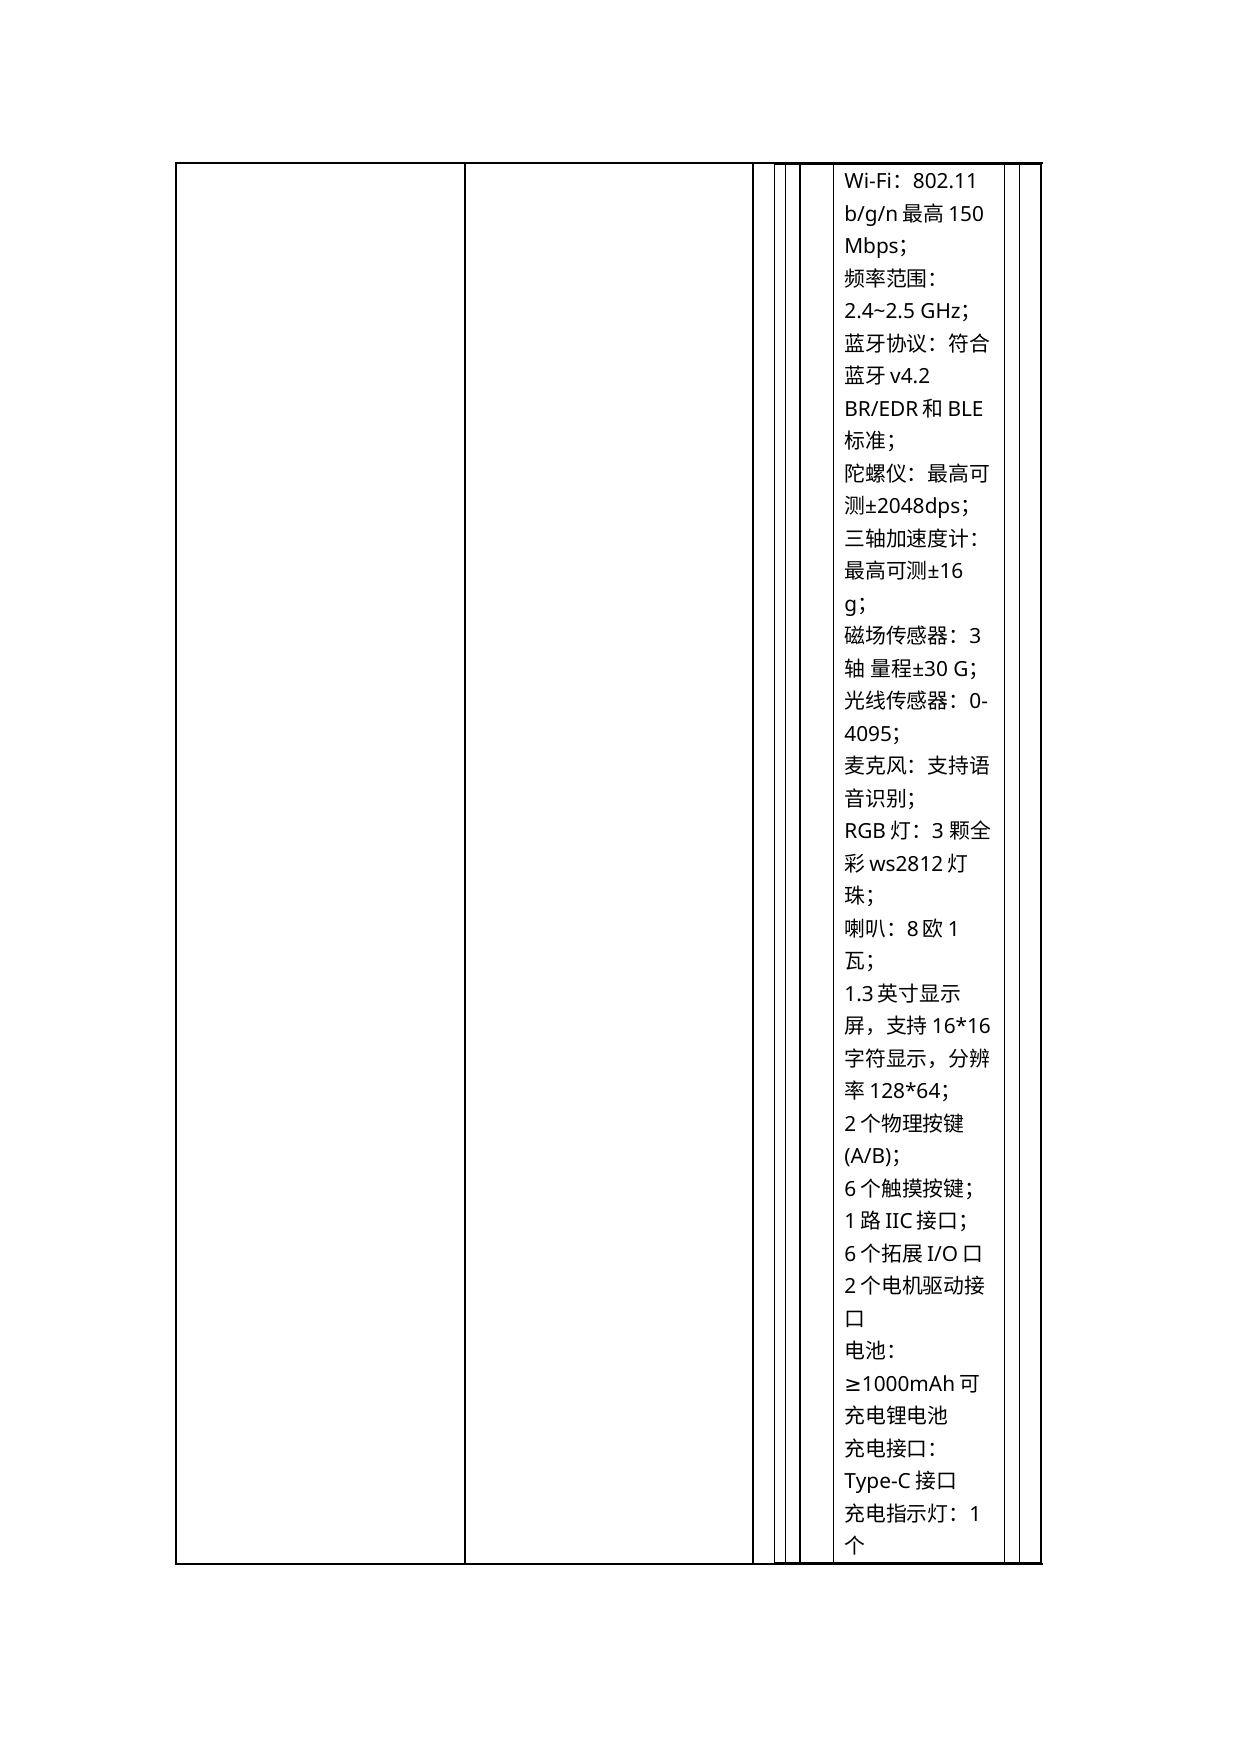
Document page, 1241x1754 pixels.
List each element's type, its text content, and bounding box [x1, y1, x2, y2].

table_cell [466, 164, 752, 1563]
table_cell 1 [177, 164, 464, 1563]
table_cell [1020, 165, 1040, 1562]
table_cell [1005, 165, 1019, 1562]
table_cell [754, 164, 774, 1563]
table_cell [775, 165, 785, 1562]
table_cell [786, 165, 799, 1562]
